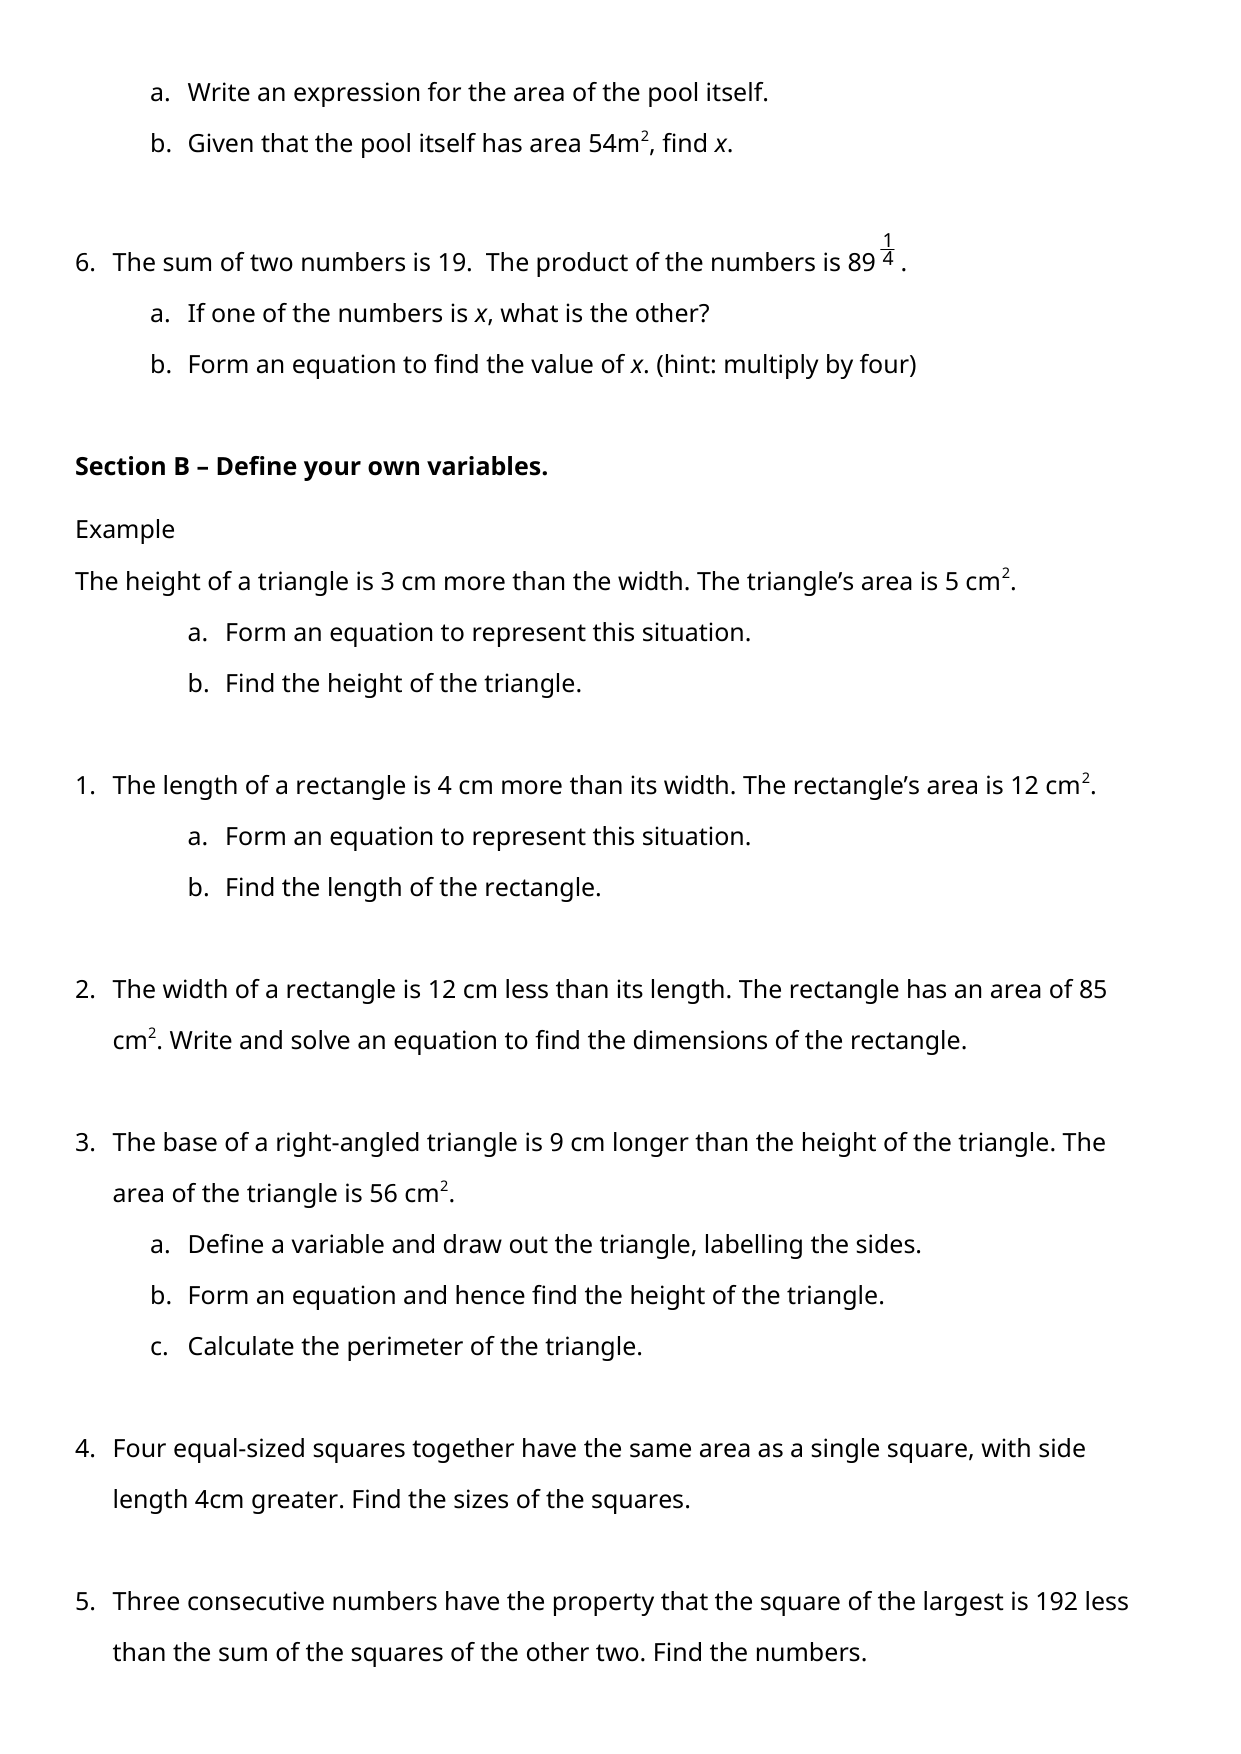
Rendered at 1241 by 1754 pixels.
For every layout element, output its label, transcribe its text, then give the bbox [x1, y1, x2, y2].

list Three consecutive numbers have the property that the square of the largest is 192 less than the sum of the squares of the other two. Find the numbers. [75, 1584, 1165, 1669]
list Find the height of the triangle. [187, 665, 1165, 699]
list Form an equation to represent this situation. [187, 818, 1165, 852]
text Section B – Define your own variables. [75, 449, 1165, 483]
list The length of a rectangle is 4 cm more than its width. The rectangle’s area is 12 cm2. [75, 767, 1165, 801]
text The height of a triangle is 3 cm more than the width. The triangle’s area is 5 cm2. [75, 563, 1165, 597]
text Example [75, 512, 1165, 546]
list The sum of two numbers is 19. The product of the numbers is 89. [75, 228, 1165, 278]
list Find the length of the rectangle. [187, 869, 1165, 903]
list Form an equation and hence find the height of the triangle. [150, 1278, 1165, 1312]
list Four equal-sized squares together have the same area as a single square, with side length 4cm greater. Find the sizes of the squares. [75, 1431, 1165, 1516]
list Form an equation to find the value of x. (hint: multiply by four) [150, 347, 1165, 381]
list Define a variable and draw out the triangle, labelling the sides. [150, 1227, 1165, 1261]
list The width of a rectangle is 12 cm less than its length. The rectangle has an area of 85 cm2. Write and solve an equation to find the dimensions of the rectangle. [75, 972, 1165, 1057]
list Given that the pool itself has area 54m2, find x. [150, 126, 1165, 160]
list Write an expression for the area of the pool itself. [150, 75, 1165, 109]
list Calculate the perimeter of the triangle. [150, 1329, 1165, 1363]
list The base of a right-angled triangle is 9 cm longer than the height of the triangle. The area of the triangle is 56 cm2. [75, 1125, 1165, 1210]
list Form an equation to represent this situation. [187, 614, 1165, 648]
list If one of the numbers is x, what is the other? [150, 296, 1165, 329]
